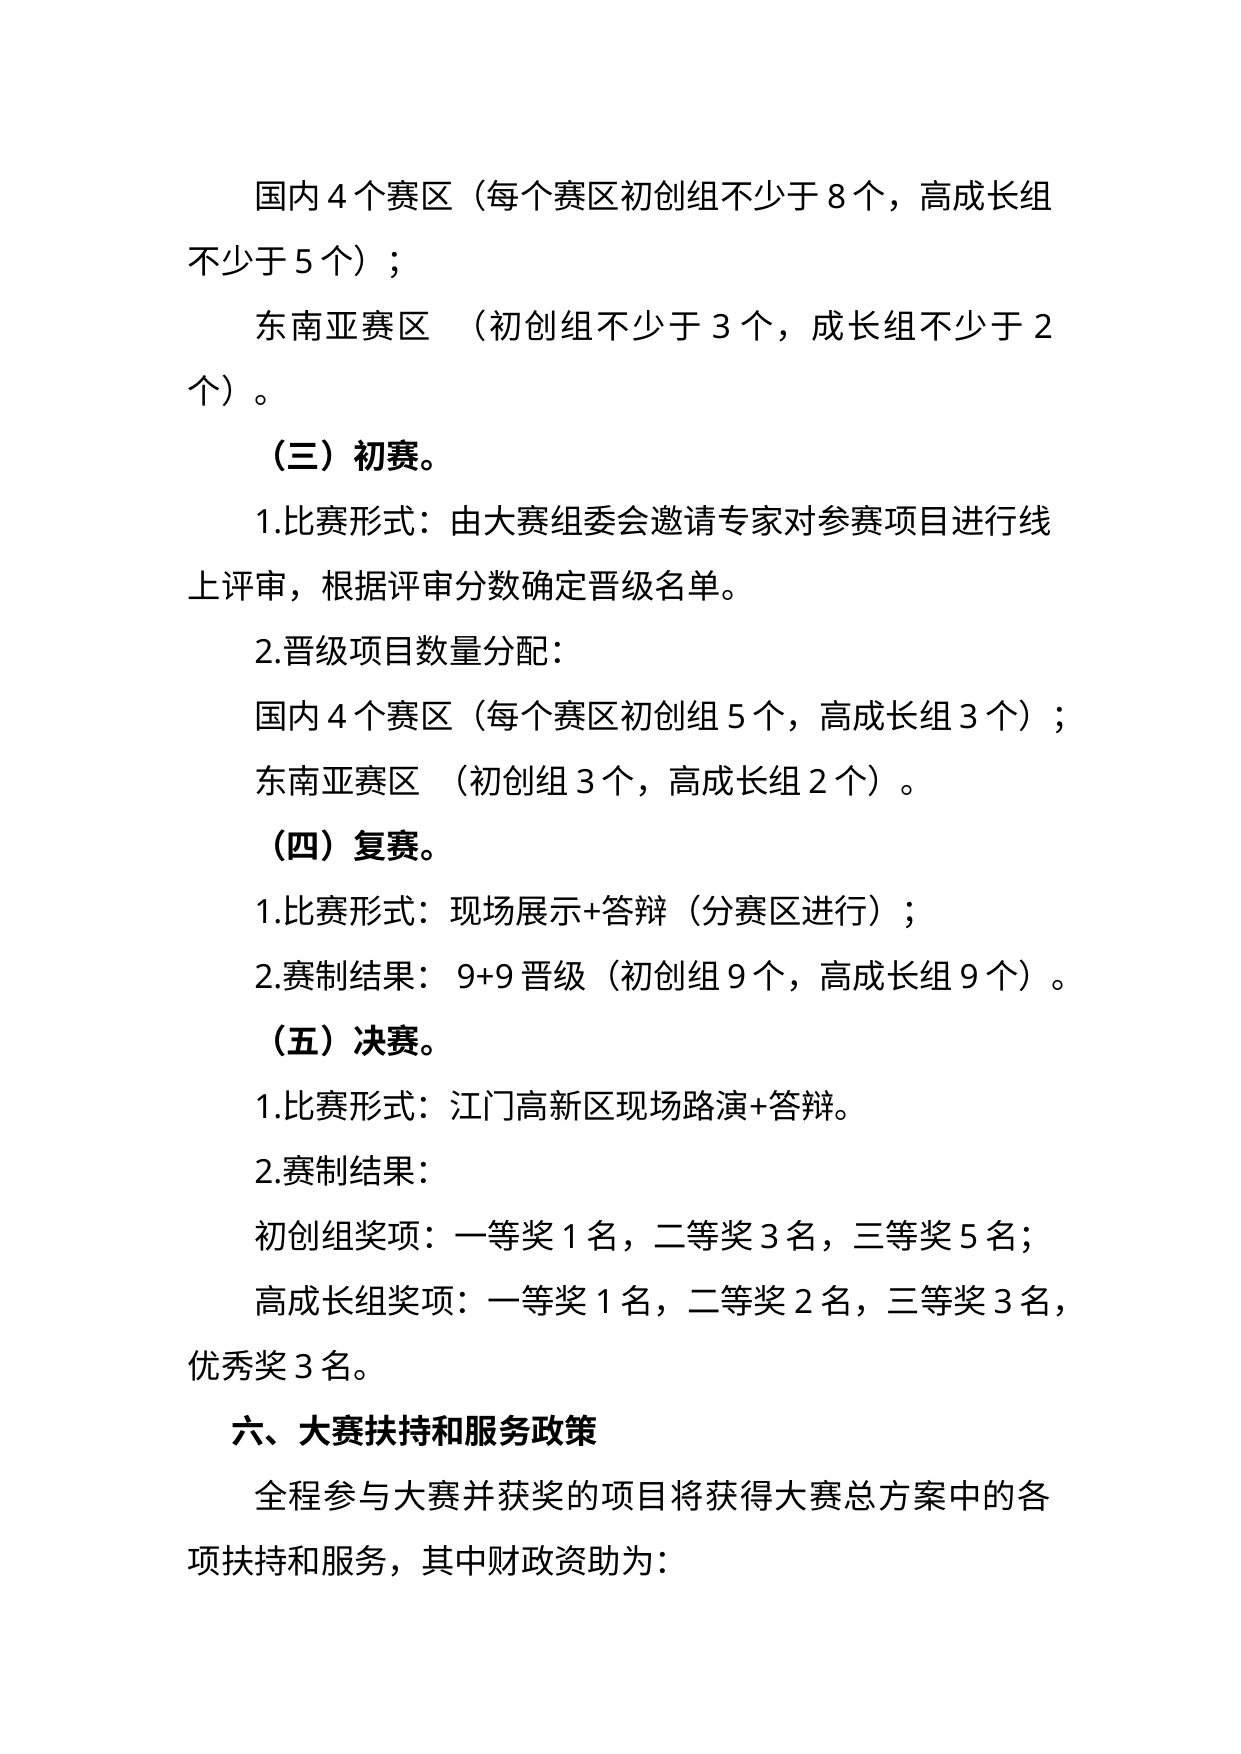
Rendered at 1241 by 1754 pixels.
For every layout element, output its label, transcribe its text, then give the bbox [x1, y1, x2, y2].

text 2.晋级项目数量分配： [187, 617, 1053, 682]
text （三）初赛。 [187, 422, 1053, 487]
text 初创组奖项：一等奖1名，二等奖3名，三等奖5名； [187, 1202, 1053, 1267]
text 国内4个赛区（每个赛区初创组不少于8个，高成长组不少于5个）； [187, 162, 1053, 292]
text 2.赛制结果： 9+9晋级（初创组9个，高成长组9个）。 [187, 942, 1053, 1007]
text 东南亚赛区 （初创组3个，高成长组2个）。 [187, 747, 1053, 812]
text （五）决赛。 [187, 1007, 1053, 1072]
text 东南亚赛区 （初创组不少于3个，成长组不少于2个）。 [187, 292, 1053, 422]
text 高成长组奖项：一等奖1名，二等奖2名，三等奖3名，优秀奖3名。 [187, 1267, 1053, 1397]
text 六、大赛扶持和服务政策 [231, 1397, 1053, 1462]
text 全程参与大赛并获奖的项目将获得大赛总方案中的各项扶持和服务，其中财政资助为： [187, 1462, 1053, 1592]
text 国内4个赛区（每个赛区初创组5个，高成长组3个）； [187, 682, 1053, 747]
text 1.比赛形式：现场展示+答辩（分赛区进行）； [187, 877, 1053, 942]
text 1.比赛形式：由大赛组委会邀请专家对参赛项目进行线上评审，根据评审分数确定晋级名单。 [187, 487, 1053, 617]
text 2.赛制结果： [187, 1137, 1053, 1202]
text （四）复赛。 [187, 812, 1053, 877]
text 1.比赛形式：江门高新区现场路演+答辩。 [187, 1072, 1053, 1137]
